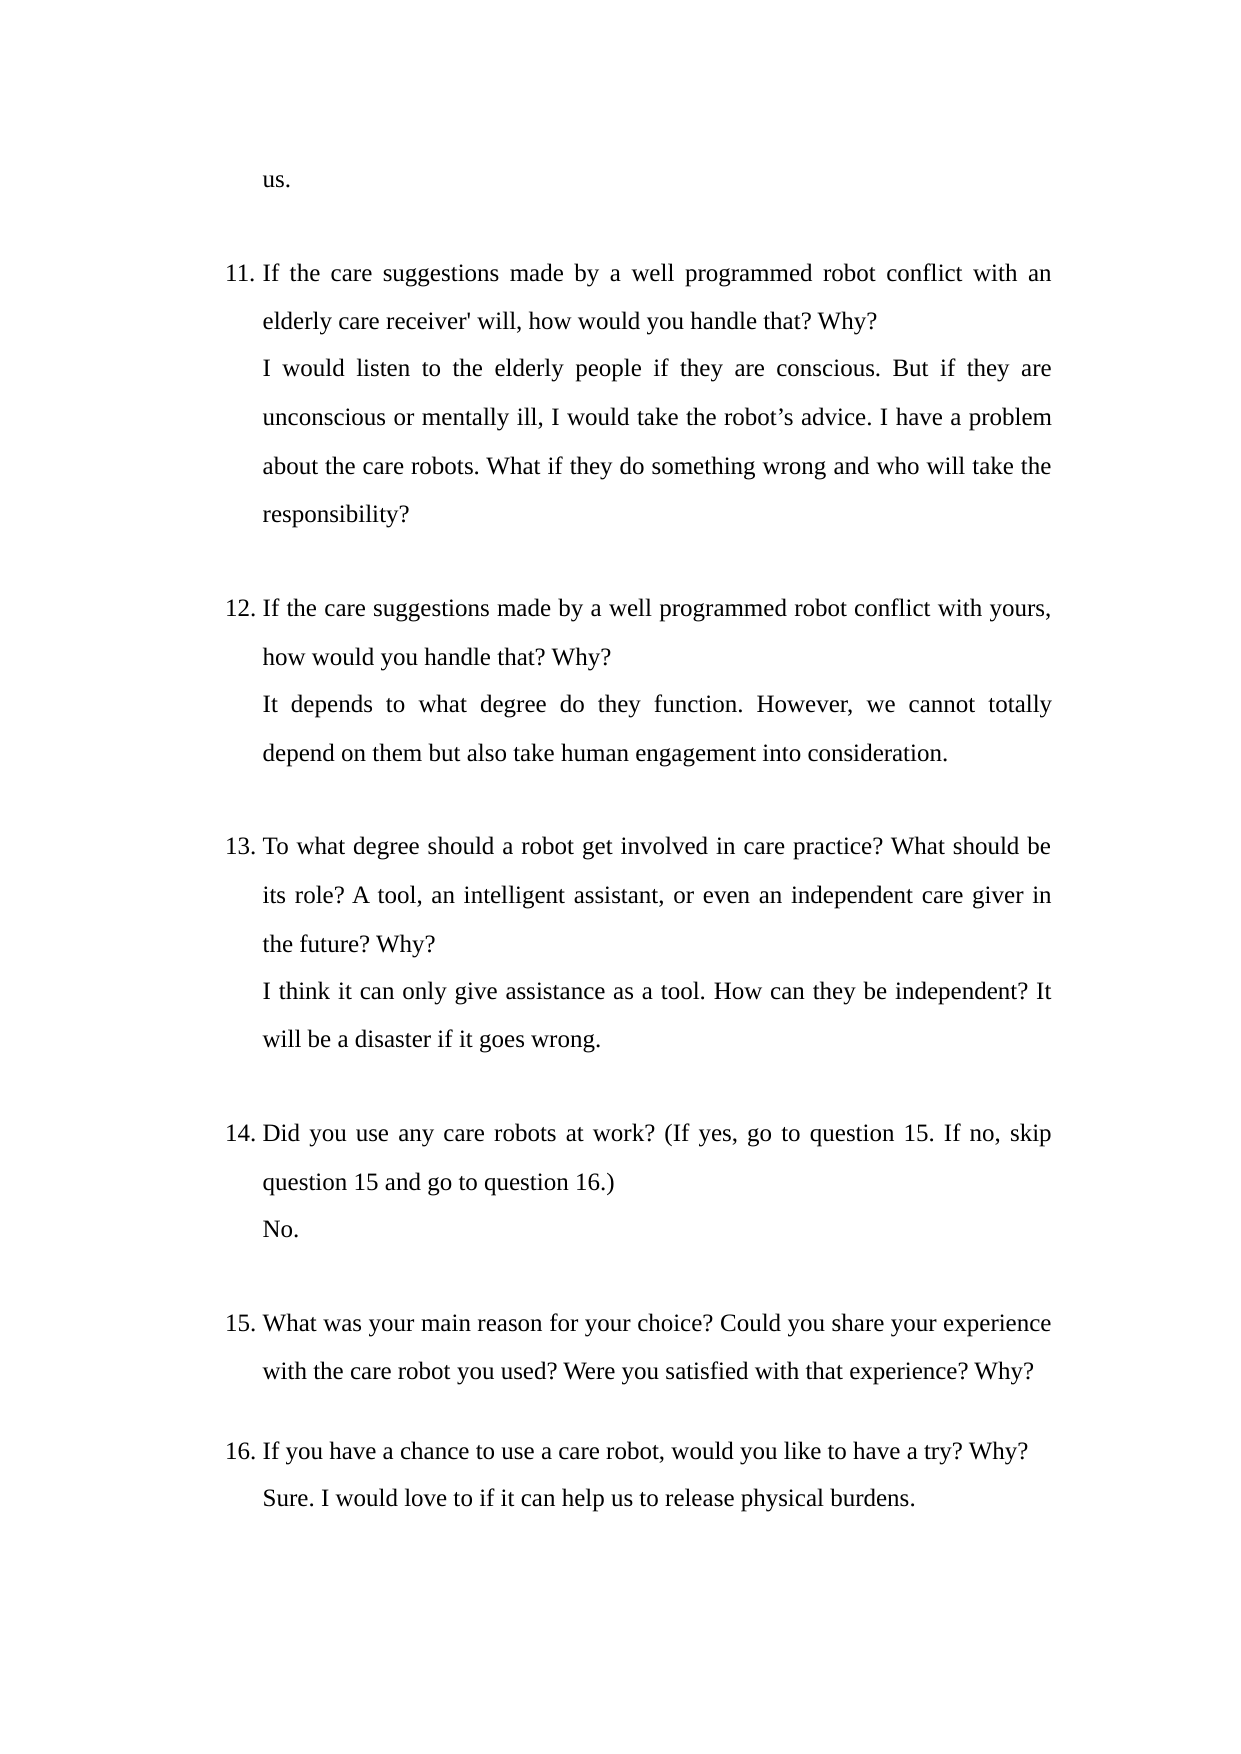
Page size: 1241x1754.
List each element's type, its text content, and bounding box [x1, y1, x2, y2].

list It depends to what degree do they function. However, we cannot totally depend on them but also take human engagement into consideration. [262, 687, 1053, 768]
text I would listen to the elderly people if they are conscious. But if they are unconscious or mentally ill, I would take the robot’s advice. I have a problem about the care robots. What if they do something wrong and who will take the responsibility? [262, 351, 1053, 530]
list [262, 162, 1053, 194]
list Did you use any care robots at work? (If yes, go to question 15. If no, skip question 15 and go to question 16.) [225, 1116, 1053, 1198]
list If you have a chance to use a care robot, would you like to have a try? Why? [225, 1434, 1053, 1466]
list If the care suggestions made by a well programmed robot conflict with an elderly care receiver' will, how would you handle that? Why? [225, 256, 1053, 337]
list I think it can only give assistance as a tool. How can they be independent? It will be a disaster if it goes wrong. [262, 974, 1053, 1055]
list If the care suggestions made by a well programmed robot conflict with yours, how would you handle that? Why? [225, 591, 1053, 673]
list To what degree should a robot get involved in care practice? What should be its role? A tool, an intelligent assistant, or even an independent care giver in the future? Why? [225, 829, 1053, 959]
text Sure. I would love to if it can help us to release physical burdens. [262, 1481, 1053, 1513]
list No. [262, 1212, 1053, 1244]
list What was your main reason for your choice? Could you share your experience with the care robot you used? Were you satisfied with that experience? Why? [225, 1306, 1053, 1387]
